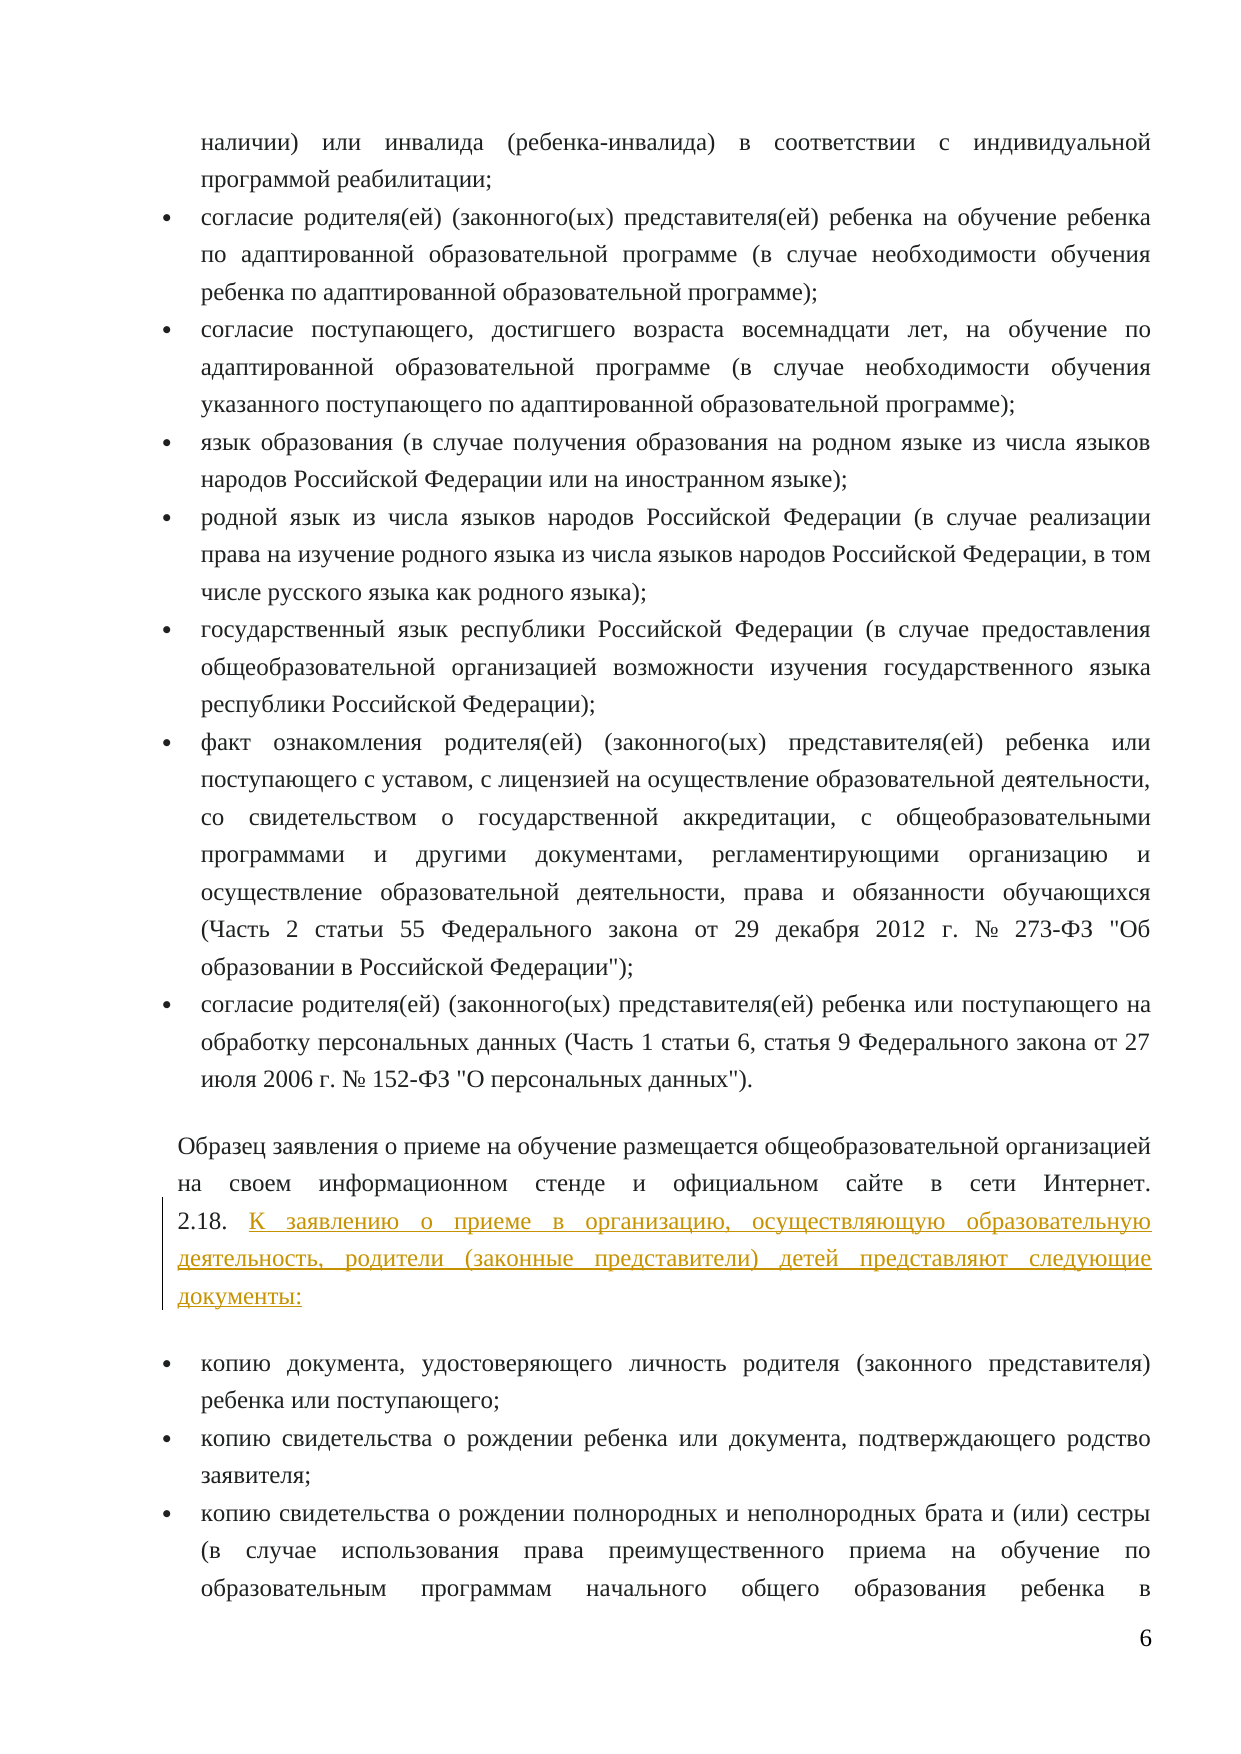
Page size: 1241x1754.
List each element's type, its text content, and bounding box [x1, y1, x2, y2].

list язык образования (в случае получения образования на родном языке из числа языков народов Российской Федерации или на иностранном языке); [163, 418, 1152, 493]
list согласие поступающего, достигшего возраста восемнадцати лет, на обучение по адаптированной образовательной программе (в случае необходимости обучения указанного поступающего по адаптированной образовательной программе); [163, 306, 1152, 418]
list копию документа, удостоверяющего личность родителя (законного представителя) ребенка или поступающего; [163, 1339, 1152, 1414]
list государственный язык республики Российской Федерации (в случае предоставления общеобразовательной организацией возможности изучения государственного языка республики Российской Федерации); [163, 606, 1152, 718]
list согласие родителя(ей) (законного(ых) представителя(ей) ребенка на обучение ребенка по адаптированной образовательной программе (в случае необходимости обучения ребенка по адаптированной образовательной программе); [163, 193, 1152, 306]
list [163, 118, 1152, 193]
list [163, 1489, 1152, 1601]
text Образец заявления о приеме на обучение размещается общеобразовательной организацией на своем информационном стенде и официальном сайте в сети Интернет. 2.18. [177, 1122, 1152, 1268]
text Образец заявления о приеме на обучение размещается общеобразовательной организацией на своем информационном стенде и официальном сайте в сети Интернет. 2.18. [177, 1270, 1152, 1310]
list согласие родителя(ей) (законного(ых) представителя(ей) ребенка или поступающего на обработку персональных данных (Часть 1 статьи 6, статья 9 Федерального закона от 27 июля 2006 г. № 152-ФЗ "О персональных данных"). [163, 981, 1152, 1093]
list факт ознакомления родителя(ей) (законного(ых) представителя(ей) ребенка или поступающего с уставом, с лицензией на осуществление образовательной деятельности, со свидетельством о государственной аккредитации, с общеобразовательными программами и другими документами, регламентирующими организацию и осуществление образовательной деятельности, права и обязанности обучающихся (Часть 2 статьи 55 Федерального закона от 29 декабря 2012 г. № 273-ФЗ "Об образовании в Российской Федерации"); [163, 718, 1152, 981]
list родной язык из числа языков народов Российской Федерации (в случае реализации права на изучение родного языка из числа языков народов Российской Федерации, в том числе русского языка как родного языка); [163, 493, 1152, 606]
list копию свидетельства о рождении ребенка или документа, подтверждающего родство заявителя; [163, 1414, 1152, 1489]
